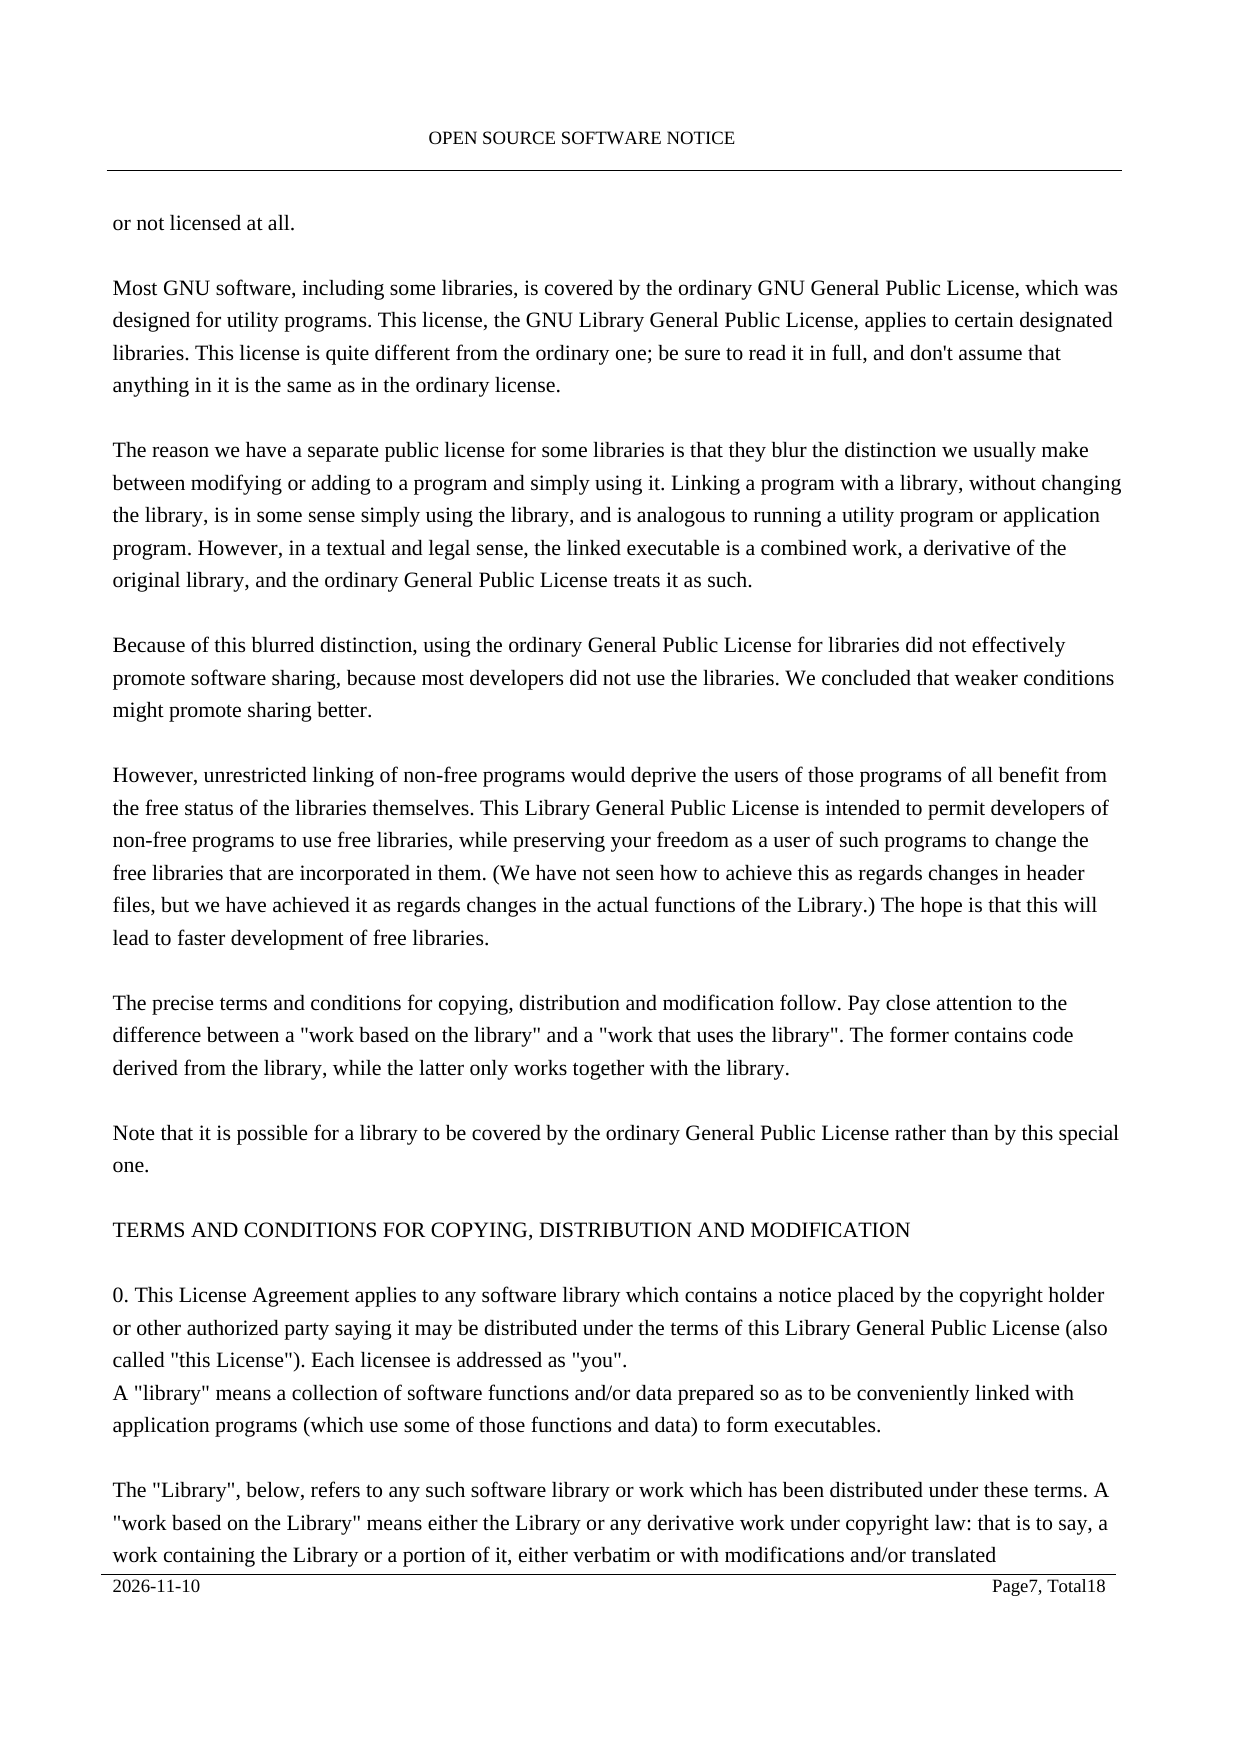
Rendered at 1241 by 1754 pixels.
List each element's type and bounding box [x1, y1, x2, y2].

text [112, 206, 1128, 1571]
